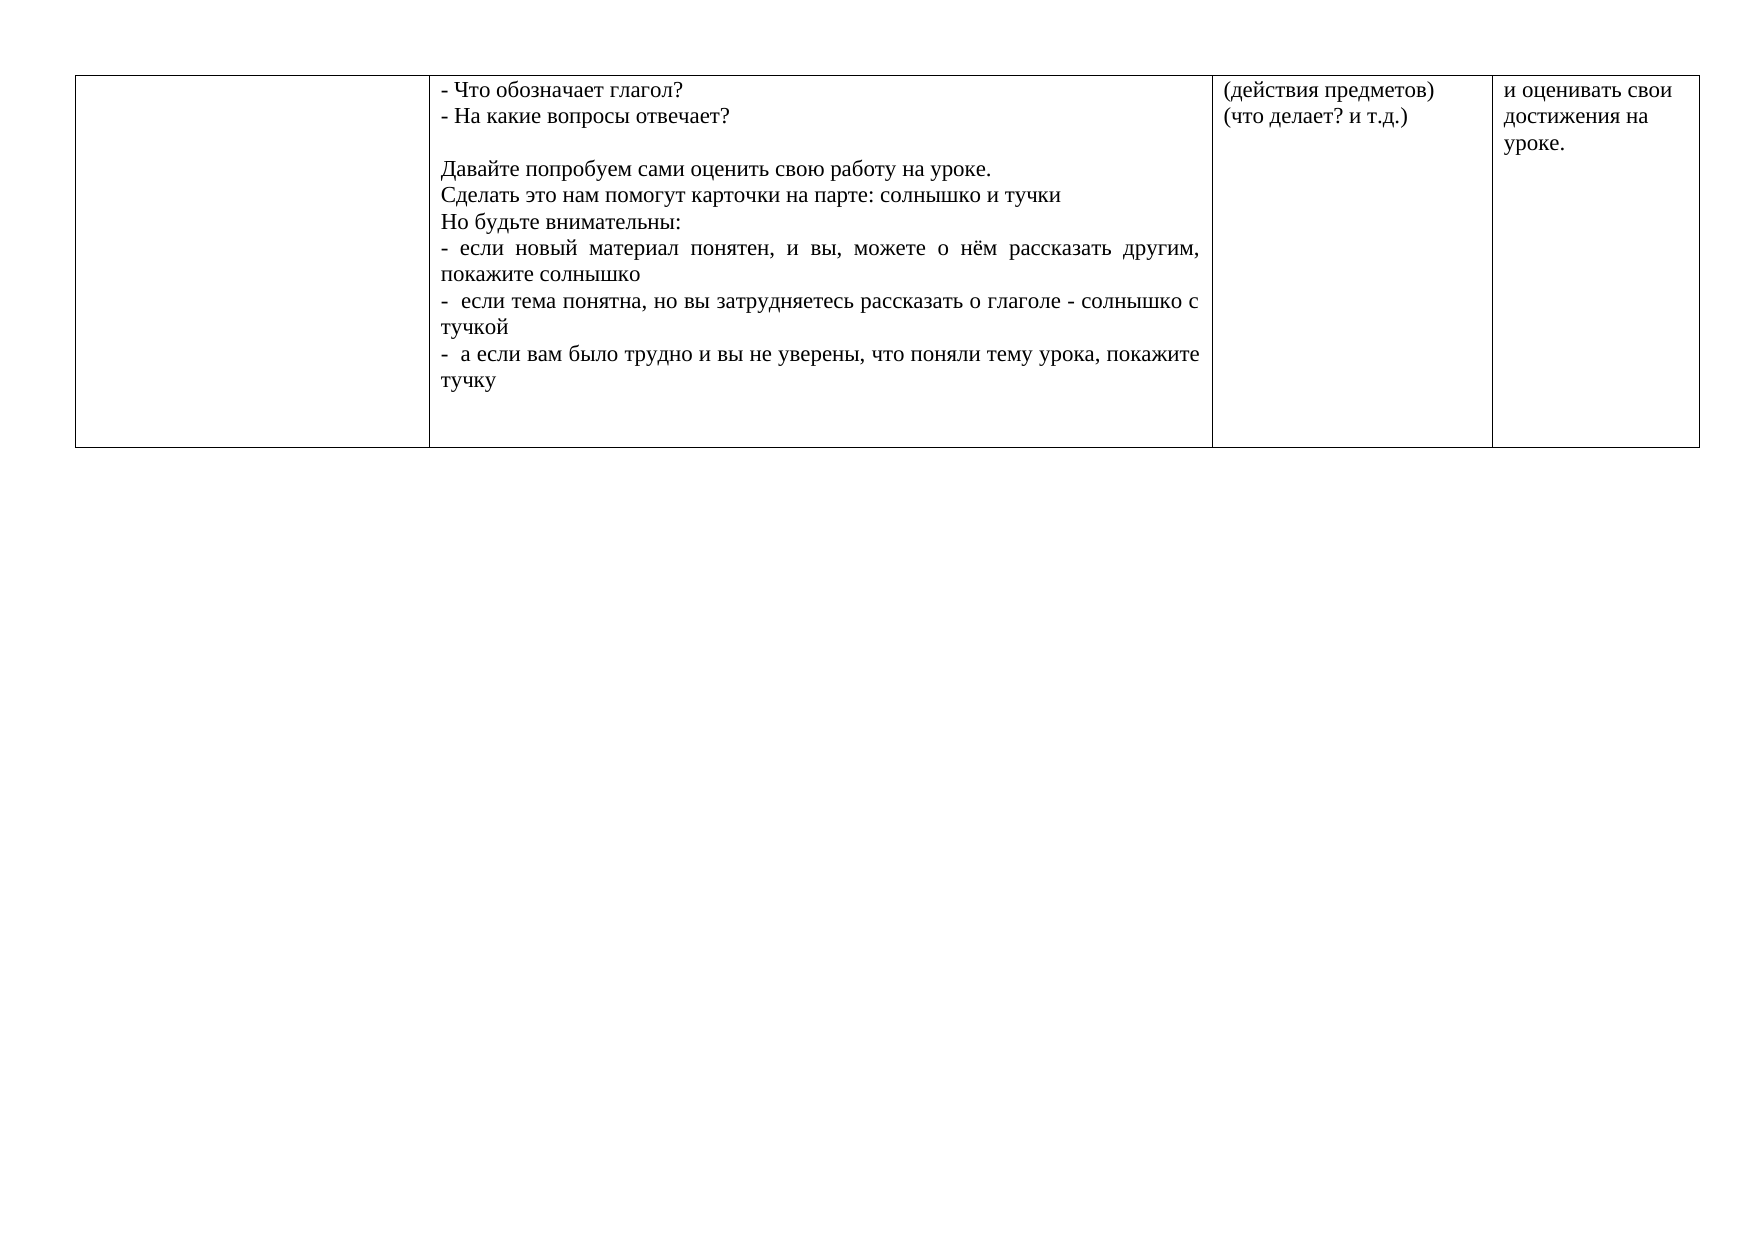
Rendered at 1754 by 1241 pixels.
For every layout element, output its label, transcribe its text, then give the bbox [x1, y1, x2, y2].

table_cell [430, 76, 1212, 447]
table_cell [1213, 76, 1492, 447]
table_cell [76, 76, 429, 447]
table_cell Отвечать на итоговые вопросы и оценивать свои достижения на уроке. [1493, 76, 1699, 447]
